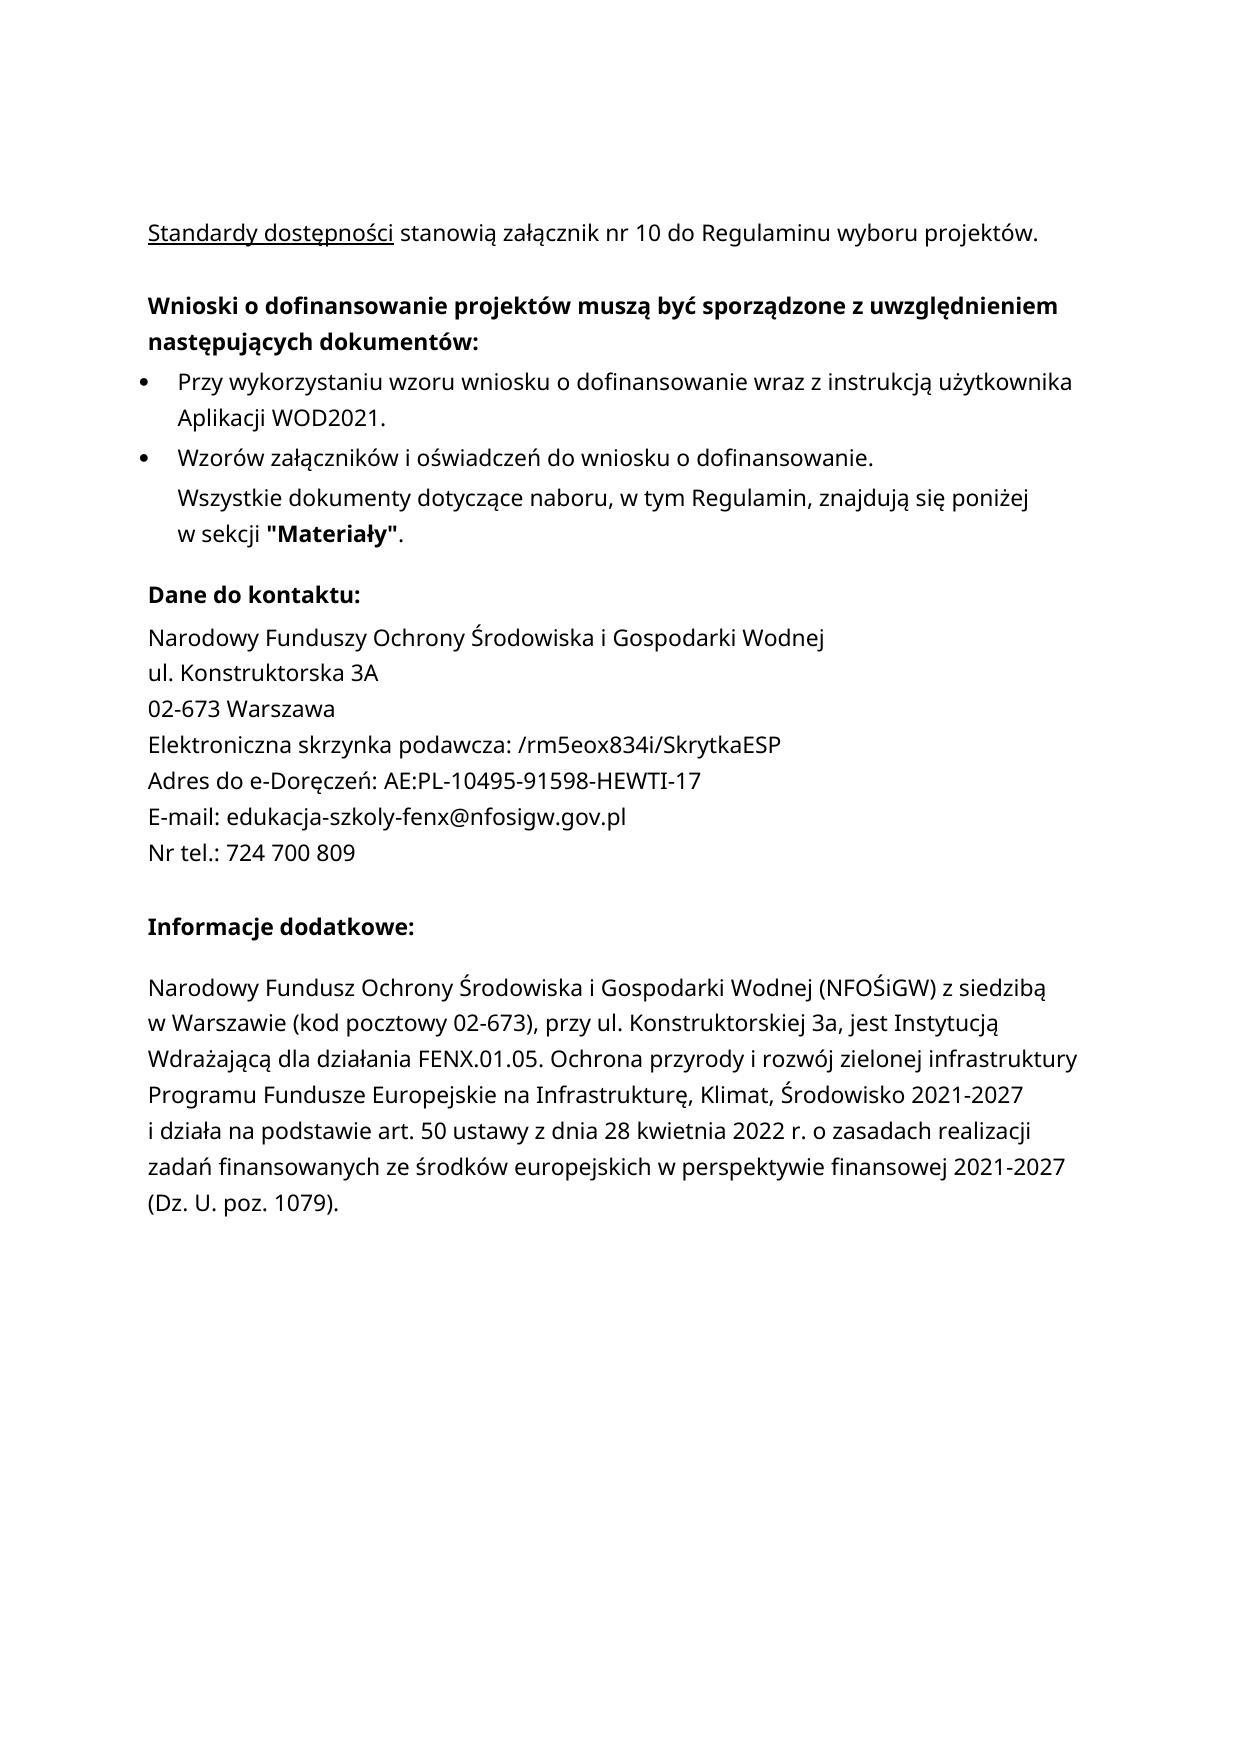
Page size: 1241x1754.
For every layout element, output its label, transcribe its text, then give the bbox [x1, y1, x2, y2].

text Wnioski o dofinansowanie projektów muszą być sporządzone z uwzględnieniem następujących dokumentów: [148, 290, 1093, 357]
text Narodowy Funduszy Ochrony Środowiska i Gospodarki Wodnej [148, 621, 1093, 653]
list Przy wykorzystaniu wzoru wniosku o dofinansowanie wraz z instrukcją użytkownika Aplikacji WOD2021. [140, 366, 1093, 433]
text Wszystkie dokumenty dotyczące naboru, w tym Regulamin, znajdują się poniżej w sekcji "Materiały". [177, 482, 1093, 549]
text Informacje dodatkowe: [148, 911, 1093, 942]
text Dane do kontaktu: [148, 579, 1093, 611]
text 02-673 Warszawa [148, 693, 1093, 724]
text E-mail: edukacja-szkoly-fenx@nfosigw.gov.pl [148, 801, 1093, 832]
list Wzorów załączników i oświadczeń do wniosku o dofinansowanie. [140, 442, 1093, 473]
text Nr tel.: 724 700 809 [148, 837, 1093, 868]
text ul. Konstruktorska 3A [148, 657, 1093, 689]
text Adres do e-Doręczeń: AE:PL-10495-91598-HEWTI-17 [148, 765, 1093, 796]
text Standardy dostępności stanowią załącznik nr 10 do Regulaminu wyboru projektów. [148, 217, 1093, 248]
text Elektroniczna skrzynka podawcza: /rm5eox834i/SkrytkaESP [148, 729, 1093, 761]
text Narodowy Fundusz Ochrony Środowiska i Gospodarki Wodnej (NFOŚiGW) z siedzibą w Warszawie (kod pocztowy 02-673), przy ul. Konstruktorskiej 3a, jest Instytucją Wdrażającą dla działania FENX.01.05. Ochrona przyrody i rozwój zielonej infrastruktury Programu Fundusze Europejskie na Infrastrukturę, Klimat, Środowisko 2021-2027 i działa na podstawie art. 50 ustawy z dnia 28 kwietnia 2022 r. o zasadach realizacji zadań finansowanych ze środków europejskich w perspektywie finansowej 2021-2027 (Dz. U. poz. 1079). [148, 971, 1093, 1218]
